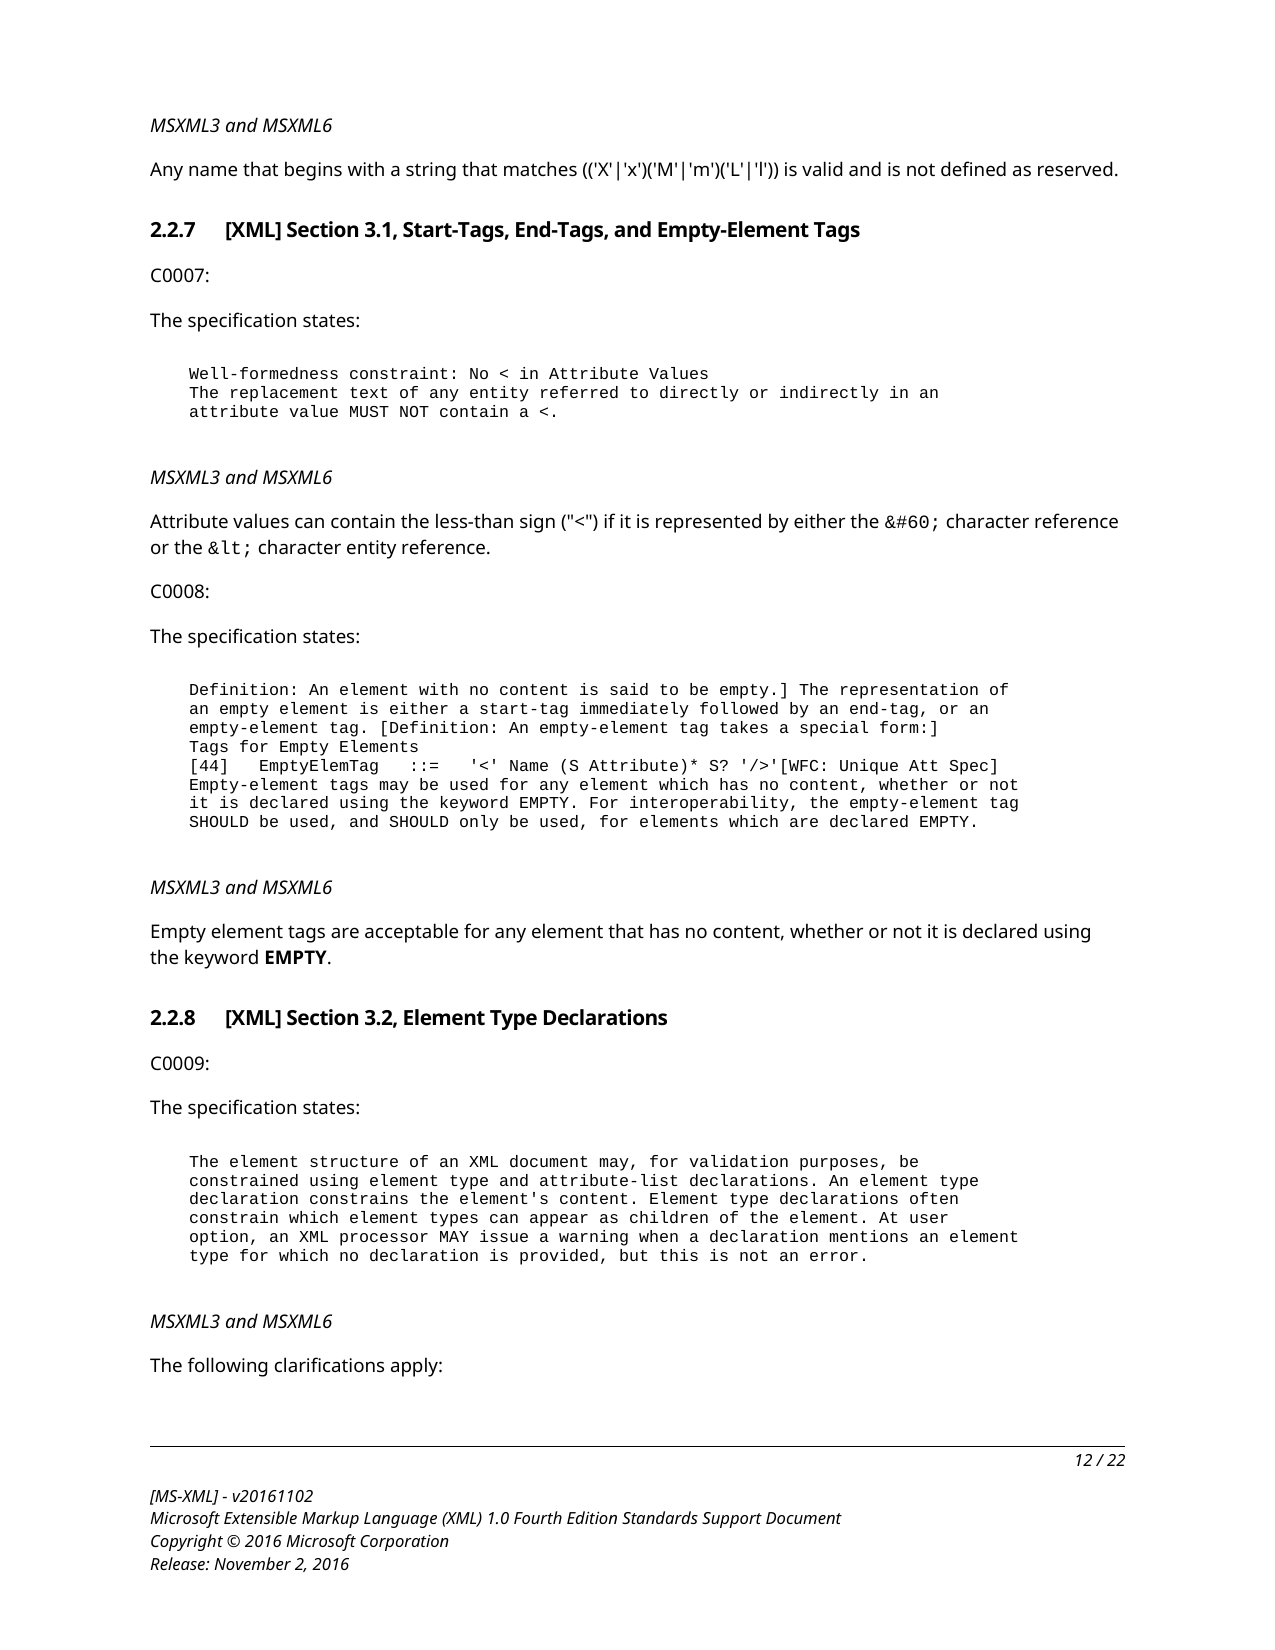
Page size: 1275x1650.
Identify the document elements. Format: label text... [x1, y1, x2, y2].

text constrained using element type and attribute-list declarations. An element type [175, 1157, 1137, 1176]
text it is declared using the keyword EMPTY. For interoperability, the empty-element tag [175, 780, 1137, 799]
text The specification states: [150, 623, 1125, 648]
text option, an XML processor MAY issue a warning when a declaration mentions an element [175, 1214, 1137, 1233]
text empty-element tag. [Definition: An empty-element tag takes a special form:] [175, 705, 1137, 724]
text Tags for Empty Elements [175, 724, 1137, 743]
text C0009: [150, 1050, 1125, 1076]
subtitle [XML] Section 3.1, Start-Tags, End-Tags, and Empty-Element Tags [150, 216, 1125, 244]
text The following clarifications apply: [150, 1352, 1125, 1378]
text MSXML3 and MSXML6 [150, 464, 1125, 490]
text Attribute values can contain the less-than sign ("<") if it is represented by either the &#60; character reference or the &lt; character entity reference. [150, 508, 1125, 560]
text MSXML3 and MSXML6 [150, 112, 1125, 138]
text [44] EmptyElemTag ::= '<' Name (S Attribute)* S? '/>'[WFC: Unique Att Spec] [175, 743, 1137, 761]
text declaration constrains the element's content. Element type declarations often [175, 1176, 1137, 1195]
text Empty element tags are acceptable for any element that has no content, whether or not it is declared using the keyword EMPTY. [150, 918, 1125, 969]
text The replacement text of any entity referred to directly or indirectly in an [175, 370, 1137, 389]
text C0008: [150, 579, 1125, 604]
text Empty-element tags may be used for any element which has no content, whether or not [175, 761, 1137, 780]
text MSXML3 and MSXML6 [150, 874, 1125, 900]
text SHOULD be used, and SHOULD only be used, for elements which are declared EMPTY. [175, 799, 1137, 843]
text attribute value MUST NOT contain a <. [175, 389, 1137, 433]
text an empty element is either a start-tag immediately followed by an end-tag, or an [175, 686, 1137, 705]
text The specification states: [150, 1094, 1125, 1120]
text MSXML3 and MSXML6 [150, 1308, 1125, 1333]
text constrain which element types can appear as children of the element. At user [175, 1195, 1137, 1214]
text type for which no declaration is provided, but this is not an error. [175, 1233, 1137, 1277]
text The specification states: [150, 307, 1125, 333]
text Any name that begins with a string that matches (('X'|'x')('M'|'m')('L'|'l')) is valid and is not defined as reserved. [150, 157, 1125, 182]
subtitle [XML] Section 3.2, Element Type Declarations [150, 1003, 1125, 1031]
text C0007: [150, 263, 1125, 288]
